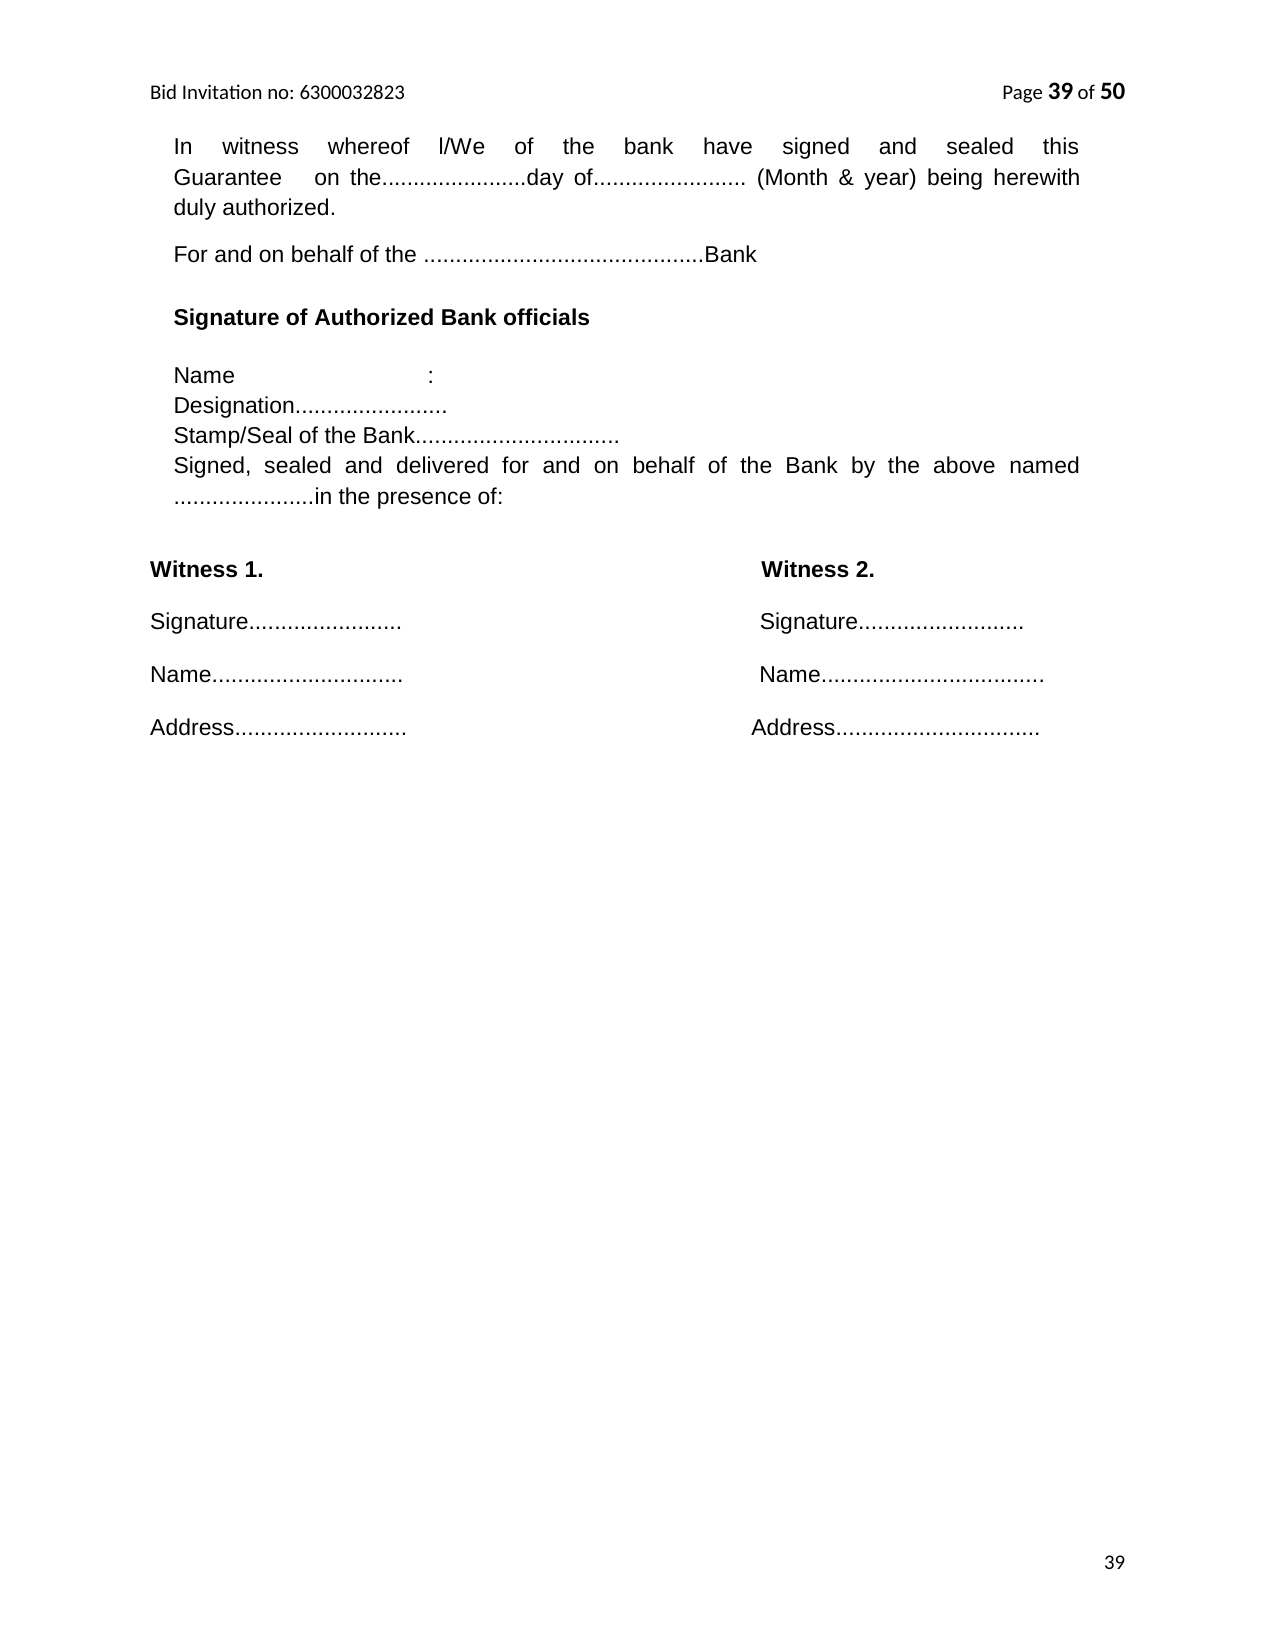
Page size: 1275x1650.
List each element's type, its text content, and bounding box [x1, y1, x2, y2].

text Signed, sealed and delivered for and on behalf of the Bank by the above named ......................in the presence of: [173, 452, 1080, 509]
text For and on behalf of the ............................................Bank [173, 241, 1125, 268]
text Witness 1. Witness 2. Signature........................ Signature.......................... Name.............................. Name................................... Address........................... Address................................ [150, 556, 1125, 740]
text Signature of Authorized Bank officials [173, 304, 1125, 330]
text Stamp/Seal of the Bank................................ [173, 422, 620, 448]
text In witness whereof l/We of the bank have signed and sealed this Guarantee on the.......................day of........................ (Month & year) being herewith duly authorized. [173, 133, 1080, 220]
text Name : [173, 362, 620, 388]
text Designation........................ [173, 392, 620, 418]
